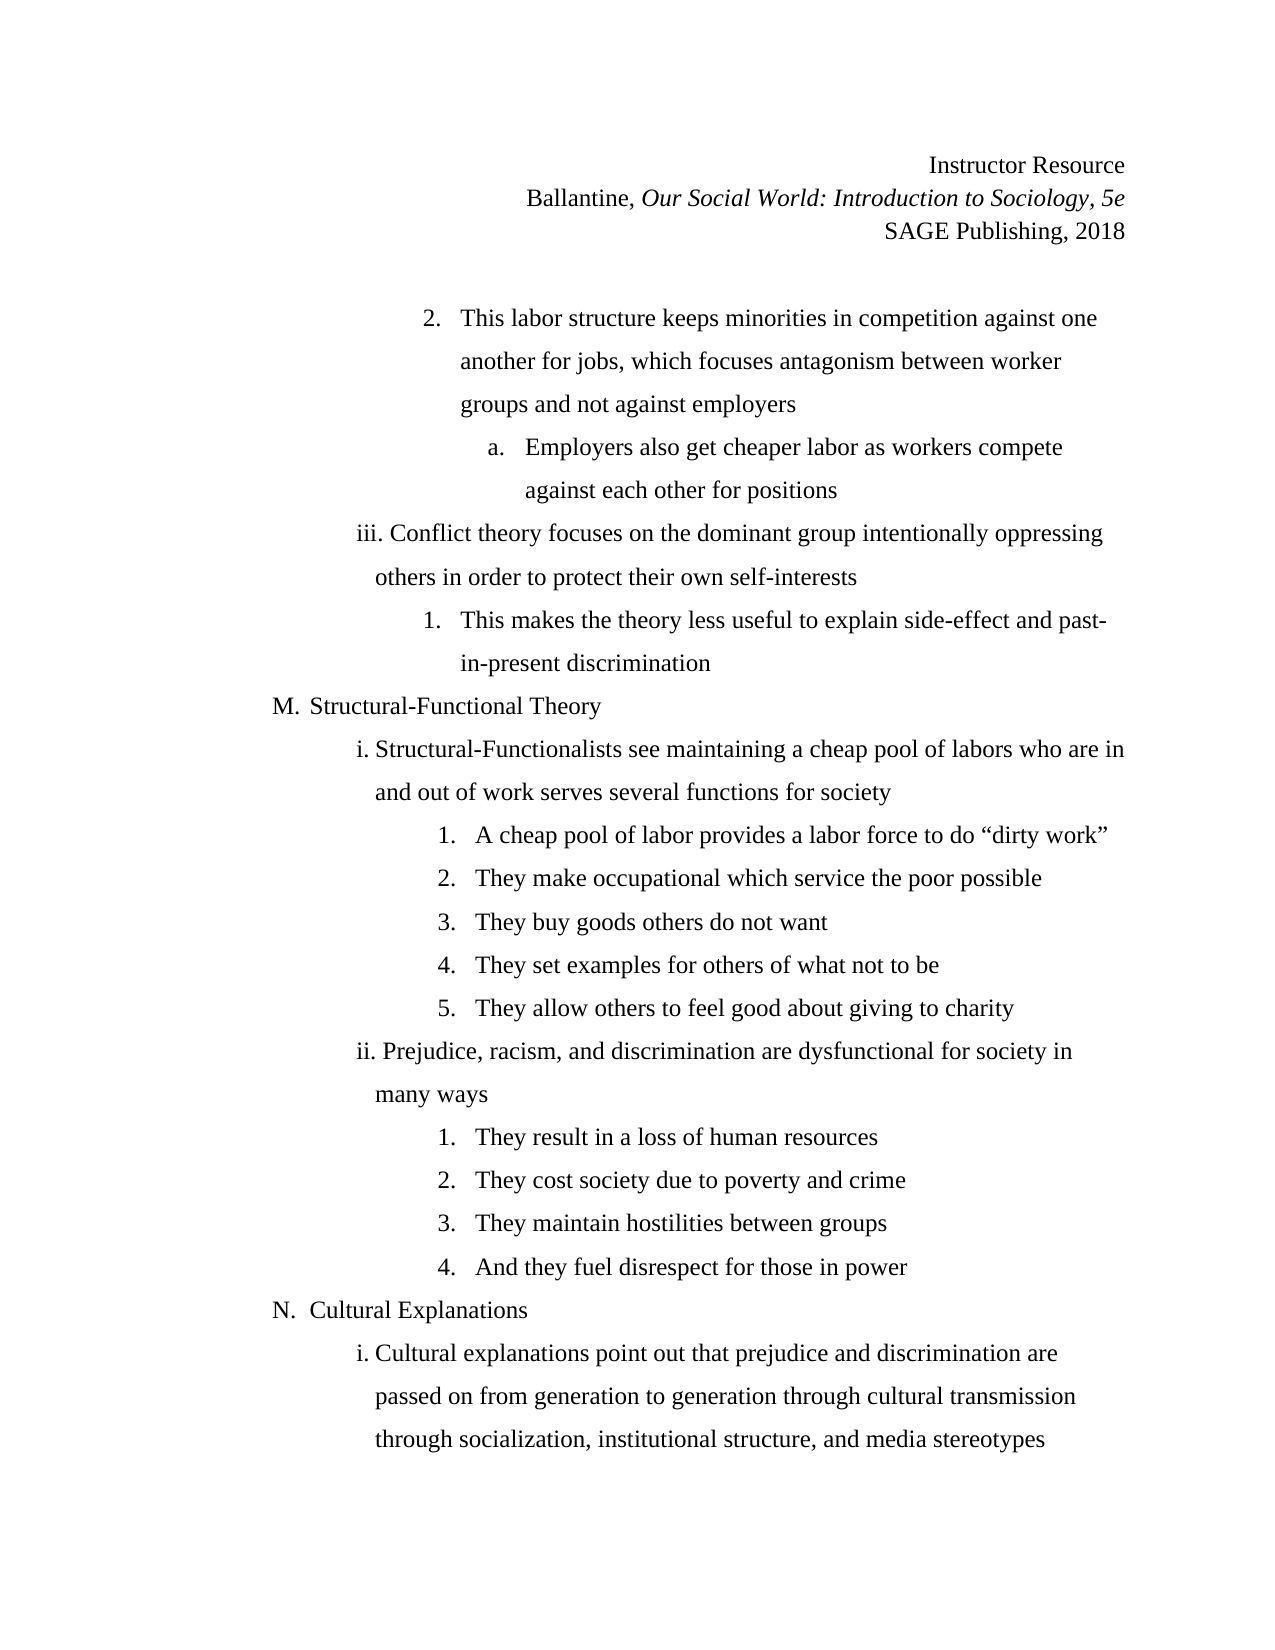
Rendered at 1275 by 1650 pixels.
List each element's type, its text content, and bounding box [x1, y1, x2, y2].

text 1. They result in a loss of human resources [437, 1122, 1125, 1151]
text 2. This labor structure keeps minorities in competition against one another for jobs, which focuses antagonism between worker groups and not against employers [423, 303, 1125, 418]
text 1. A cheap pool of labor provides a labor force to do “dirty work” [437, 820, 1125, 849]
text a. Employers also get cheaper labor as workers compete against each other for positions [487, 432, 1125, 504]
text ii. Prejudice, racism, and discrimination are dysfunctional for society in many ways [356, 1036, 1125, 1108]
text 5. They allow others to feel good about giving to charity [437, 993, 1125, 1022]
text 1. This makes the theory less useful to explain side-effect and past-in-present discrimination [423, 605, 1125, 677]
text i. Structural-Functionalists see maintaining a cheap pool of labors who are in and out of work serves several functions for society [356, 734, 1125, 806]
text iii. Conflict theory focuses on the dominant group intentionally oppressing others in order to protect their own self-interests [356, 518, 1125, 590]
text 2. They cost society due to poverty and crime [437, 1165, 1125, 1194]
text 4. They set examples for others of what not to be [437, 950, 1125, 978]
text 2. They make occupational which service the poor possible [437, 863, 1125, 892]
text N. Cultural Explanations [272, 1295, 1125, 1323]
text 3. They maintain hostilities between groups [437, 1208, 1125, 1237]
text M. Structural-Functional Theory [272, 691, 1125, 720]
text i. Cultural explanations point out that prejudice and discrimination are passed on from generation to generation through cultural transmission through socialization, institutional structure, and media stereotypes [356, 1338, 1125, 1453]
text 3. They buy goods others do not want [437, 907, 1125, 935]
text 4. And they fuel disrespect for those in power [437, 1252, 1125, 1280]
